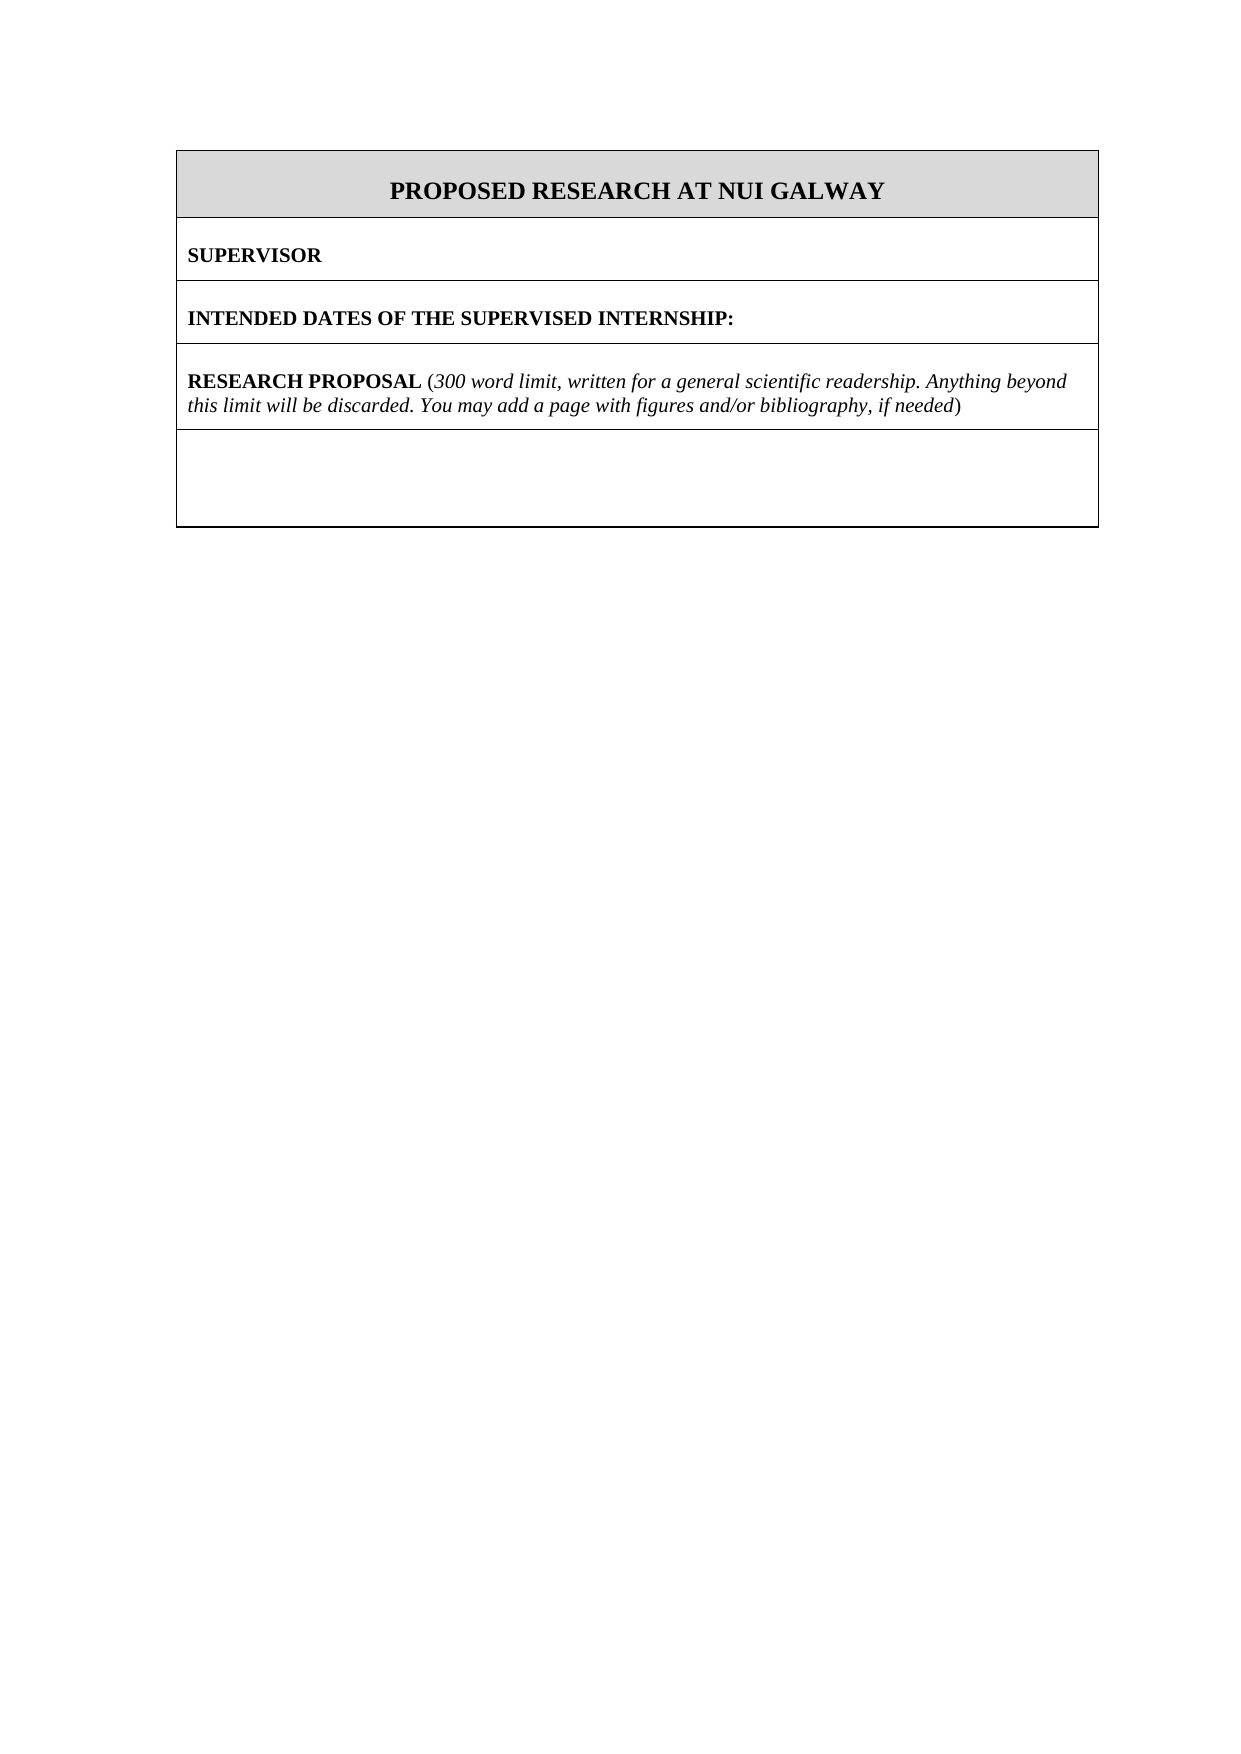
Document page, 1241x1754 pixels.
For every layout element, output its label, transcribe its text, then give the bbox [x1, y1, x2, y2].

table_cell Research proposal (300 word limit, written for a general scientific readership. Anything beyond this limit will be discarded. You may add a page with figures and/or bibliography, if needed) [177, 344, 1098, 429]
table_cell [177, 430, 1098, 526]
table_header proposed research aT NUI GALWAY [177, 151, 1098, 217]
table_cell INTENDED DATES OF THE SUPERVISED INTERNSHIP: [177, 281, 1098, 342]
table_cell Supervisor [177, 218, 1098, 280]
